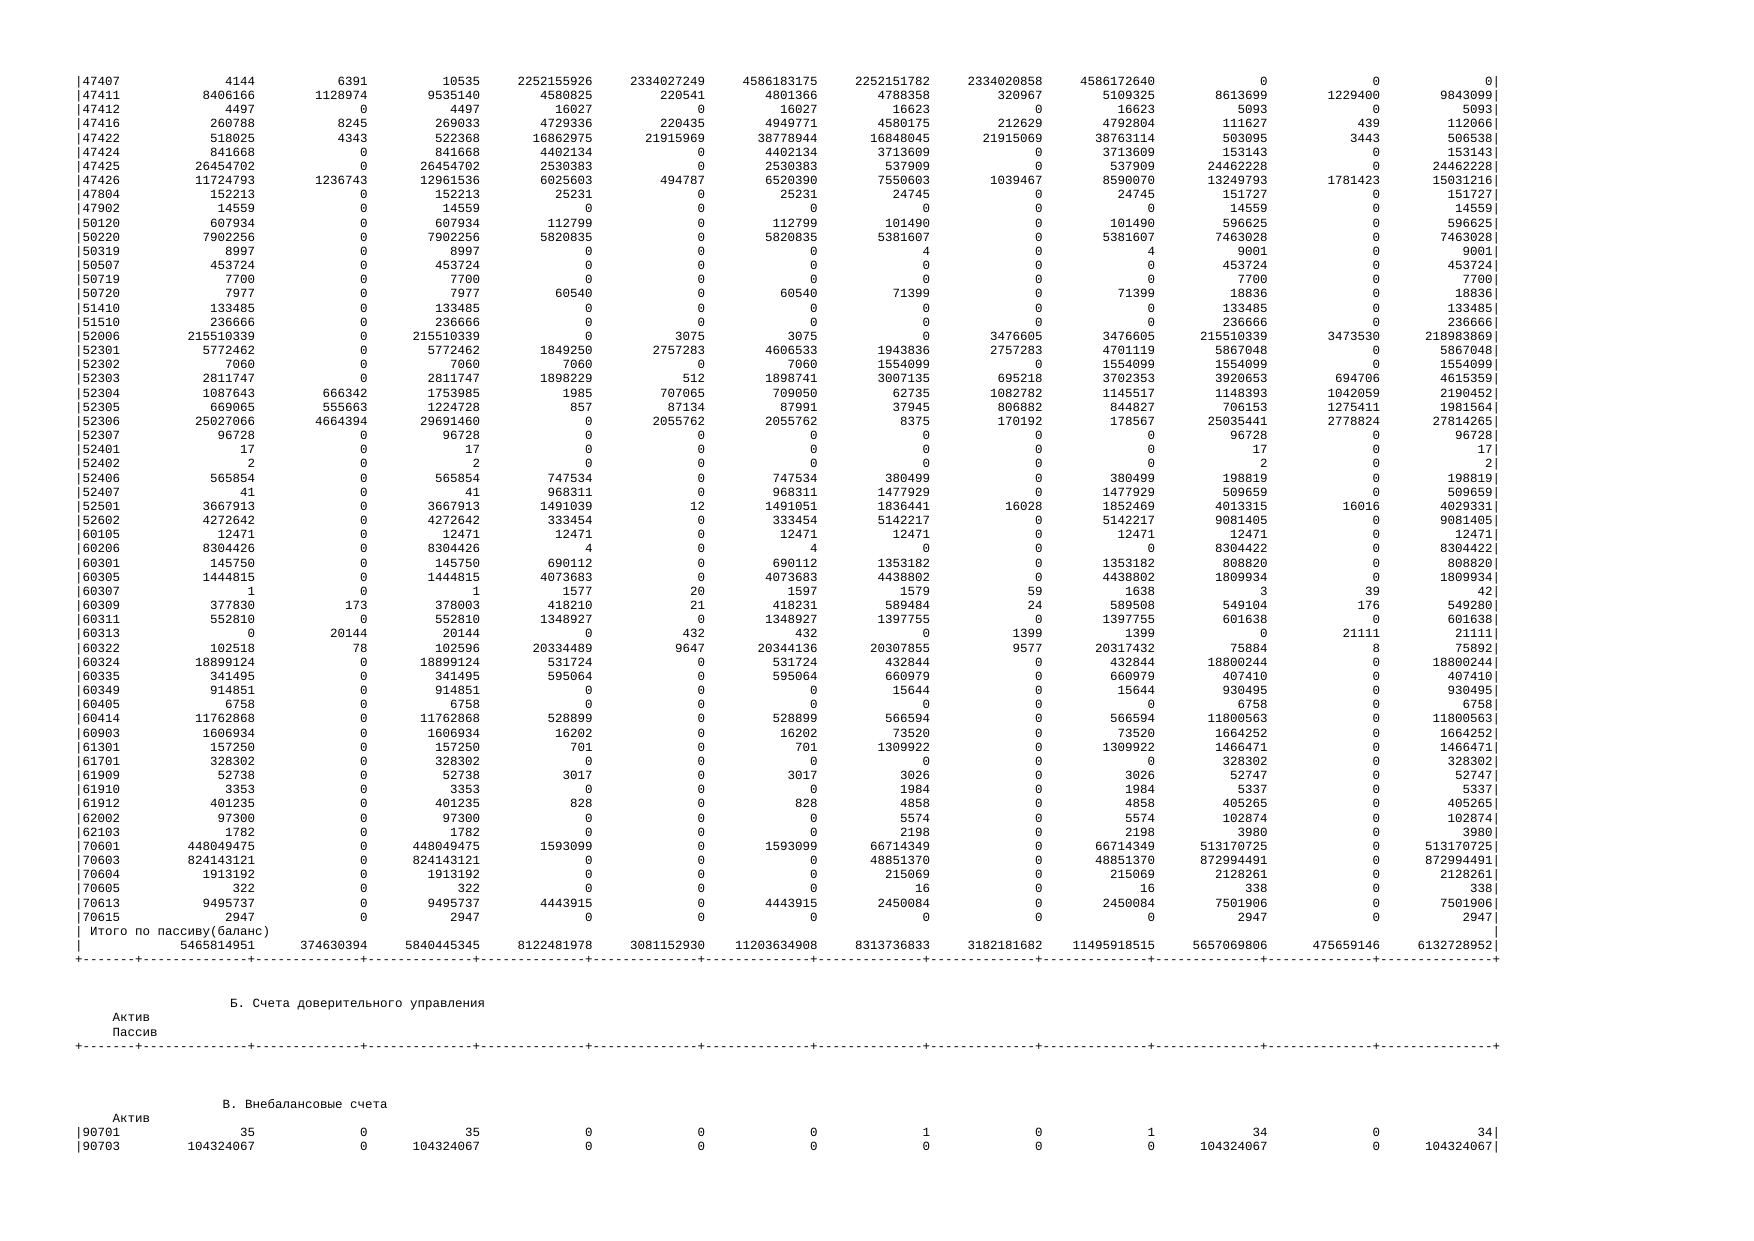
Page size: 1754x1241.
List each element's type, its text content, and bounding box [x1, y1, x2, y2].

text |90701 35 0 35 0 0 0 1 0 1 34 0 34| [75, 1126, 1679, 1140]
text |52407 41 0 41 968311 0 968311 1477929 0 1477929 509659 0 509659| [75, 486, 1679, 500]
text |52304 1087643 666342 1753985 1985 707065 709050 62735 1082782 1145517 1148393 1042059 2190452| [75, 387, 1679, 401]
text |52401 17 0 17 0 0 0 0 0 0 17 0 17| [75, 443, 1679, 457]
text |50719 7700 0 7700 0 0 0 0 0 0 7700 0 7700| [75, 273, 1679, 287]
text |52302 7060 0 7060 7060 0 7060 1554099 0 1554099 1554099 0 1554099| [75, 358, 1679, 372]
text Пассив [75, 1026, 1679, 1040]
text |47902 14559 0 14559 0 0 0 0 0 0 14559 0 14559| [75, 202, 1679, 217]
text |60405 6758 0 6758 0 0 0 0 0 0 6758 0 6758| [75, 698, 1679, 712]
text |70605 322 0 322 0 0 0 16 0 16 338 0 338| [75, 882, 1679, 897]
text |52406 565854 0 565854 747534 0 747534 380499 0 380499 198819 0 198819| [75, 472, 1679, 486]
text |50507 453724 0 453724 0 0 0 0 0 0 453724 0 453724| [75, 259, 1679, 273]
text |61910 3353 0 3353 0 0 0 1984 0 1984 5337 0 5337| [75, 783, 1679, 797]
text |52306 25027066 4664394 29691460 0 2055762 2055762 8375 170192 178567 25035441 2778824 27814265| [75, 415, 1679, 429]
text |90703 104324067 0 104324067 0 0 0 0 0 0 104324067 0 104324067| [75, 1140, 1679, 1154]
text |60309 377830 173 378003 418210 21 418231 589484 24 589508 549104 176 549280| [75, 599, 1679, 613]
text |62103 1782 0 1782 0 0 0 2198 0 2198 3980 0 3980| [75, 826, 1679, 840]
text |47407 4144 6391 10535 2252155926 2334027249 4586183175 2252151782 2334020858 4586172640 0 0 0| [75, 75, 1679, 89]
text |50720 7977 0 7977 60540 0 60540 71399 0 71399 18836 0 18836| [75, 287, 1679, 302]
text |50120 607934 0 607934 112799 0 112799 101490 0 101490 596625 0 596625| [75, 217, 1679, 231]
text |52303 2811747 0 2811747 1898229 512 1898741 3007135 695218 3702353 3920653 694706 4615359| [75, 372, 1679, 387]
text |60414 11762868 0 11762868 528899 0 528899 566594 0 566594 11800563 0 11800563| [75, 712, 1679, 727]
text |61301 157250 0 157250 701 0 701 1309922 0 1309922 1466471 0 1466471| [75, 741, 1679, 755]
text |60307 1 0 1 1577 20 1597 1579 59 1638 3 39 42| [75, 585, 1679, 599]
text |52501 3667913 0 3667913 1491039 12 1491051 1836441 16028 1852469 4013315 16016 4029331| [75, 500, 1679, 514]
text |50220 7902256 0 7902256 5820835 0 5820835 5381607 0 5381607 7463028 0 7463028| [75, 231, 1679, 245]
text |61701 328302 0 328302 0 0 0 0 0 0 328302 0 328302| [75, 755, 1679, 769]
text +-------+--------------+--------------+--------------+--------------+--------------+--------------+--------------+--------------+--------------+--------------+--------------+---------------+ [75, 953, 1679, 967]
text |60313 0 20144 20144 0 432 432 0 1399 1399 0 21111 21111| [75, 627, 1679, 642]
text Актив [75, 1112, 1679, 1126]
text |60322 102518 78 102596 20334489 9647 20344136 20307855 9577 20317432 75884 8 75892| [75, 642, 1679, 656]
text |47425 26454702 0 26454702 2530383 0 2530383 537909 0 537909 24462228 0 24462228| [75, 160, 1679, 174]
text |61909 52738 0 52738 3017 0 3017 3026 0 3026 52747 0 52747| [75, 769, 1679, 783]
text |52602 4272642 0 4272642 333454 0 333454 5142217 0 5142217 9081405 0 9081405| [75, 514, 1679, 528]
text +-------+--------------+--------------+--------------+--------------+--------------+--------------+--------------+--------------+--------------+--------------+--------------+---------------+ [75, 1040, 1679, 1054]
text Актив [75, 1011, 1679, 1026]
text |47416 260788 8245 269033 4729336 220435 4949771 4580175 212629 4792804 111627 439 112066| [75, 117, 1679, 132]
text |51510 236666 0 236666 0 0 0 0 0 0 236666 0 236666| [75, 316, 1679, 330]
text |60335 341495 0 341495 595064 0 595064 660979 0 660979 407410 0 407410| [75, 670, 1679, 684]
text |60105 12471 0 12471 12471 0 12471 12471 0 12471 12471 0 12471| [75, 528, 1679, 542]
text |60349 914851 0 914851 0 0 0 15644 0 15644 930495 0 930495| [75, 684, 1679, 698]
text |52402 2 0 2 0 0 0 0 0 0 2 0 2| [75, 457, 1679, 472]
text |61912 401235 0 401235 828 0 828 4858 0 4858 405265 0 405265| [75, 797, 1679, 812]
text |47422 518025 4343 522368 16862975 21915969 38778944 16848045 21915069 38763114 503095 3443 506538| [75, 132, 1679, 146]
text |60305 1444815 0 1444815 4073683 0 4073683 4438802 0 4438802 1809934 0 1809934| [75, 571, 1679, 585]
text |47424 841668 0 841668 4402134 0 4402134 3713609 0 3713609 153143 0 153143| [75, 146, 1679, 160]
text |70601 448049475 0 448049475 1593099 0 1593099 66714349 0 66714349 513170725 0 513170725| [75, 840, 1679, 854]
text |60324 18899124 0 18899124 531724 0 531724 432844 0 432844 18800244 0 18800244| [75, 656, 1679, 670]
text Б. Счета доверительного управления [149, 997, 1679, 1011]
text |70615 2947 0 2947 0 0 0 0 0 0 2947 0 2947| [75, 911, 1679, 925]
text |47412 4497 0 4497 16027 0 16027 16623 0 16623 5093 0 5093| [75, 103, 1679, 117]
text |60301 145750 0 145750 690112 0 690112 1353182 0 1353182 808820 0 808820| [75, 557, 1679, 571]
text |60903 1606934 0 1606934 16202 0 16202 73520 0 73520 1664252 0 1664252| [75, 727, 1679, 741]
text |52006 215510339 0 215510339 0 3075 3075 0 3476605 3476605 215510339 3473530 218983869| [75, 330, 1679, 344]
text |70613 9495737 0 9495737 4443915 0 4443915 2450084 0 2450084 7501906 0 7501906| [75, 897, 1679, 911]
text |62002 97300 0 97300 0 0 0 5574 0 5574 102874 0 102874| [75, 812, 1679, 826]
text |60206 8304426 0 8304426 4 0 4 0 0 0 8304422 0 8304422| [75, 542, 1679, 557]
text |70603 824143121 0 824143121 0 0 0 48851370 0 48851370 872994491 0 872994491| [75, 854, 1679, 868]
text |70604 1913192 0 1913192 0 0 0 215069 0 215069 2128261 0 2128261| [75, 868, 1679, 882]
text |50319 8997 0 8997 0 0 0 4 0 4 9001 0 9001| [75, 245, 1679, 259]
text | 5465814951 374630394 5840445345 8122481978 3081152930 11203634908 8313736833 3182181682 11495918515 5657069806 475659146 6132728952| [75, 939, 1679, 953]
text |52305 669065 555663 1224728 857 87134 87991 37945 806882 844827 706153 1275411 1981564| [75, 401, 1679, 415]
text |52301 5772462 0 5772462 1849250 2757283 4606533 1943836 2757283 4701119 5867048 0 5867048| [75, 344, 1679, 358]
text |47426 11724793 1236743 12961536 6025603 494787 6520390 7550603 1039467 8590070 13249793 1781423 15031216| [75, 174, 1679, 188]
text |60311 552810 0 552810 1348927 0 1348927 1397755 0 1397755 601638 0 601638| [75, 613, 1679, 627]
text |47804 152213 0 152213 25231 0 25231 24745 0 24745 151727 0 151727| [75, 188, 1679, 202]
text |52307 96728 0 96728 0 0 0 0 0 0 96728 0 96728| [75, 429, 1679, 443]
text | Итого по пассиву(баланс) | [75, 925, 1679, 939]
text |47411 8406166 1128974 9535140 4580825 220541 4801366 4788358 320967 5109325 8613699 1229400 9843099| [75, 89, 1679, 103]
text |51410 133485 0 133485 0 0 0 0 0 0 133485 0 133485| [75, 302, 1679, 316]
text В. Внебалансовые счета [149, 1098, 1679, 1112]
